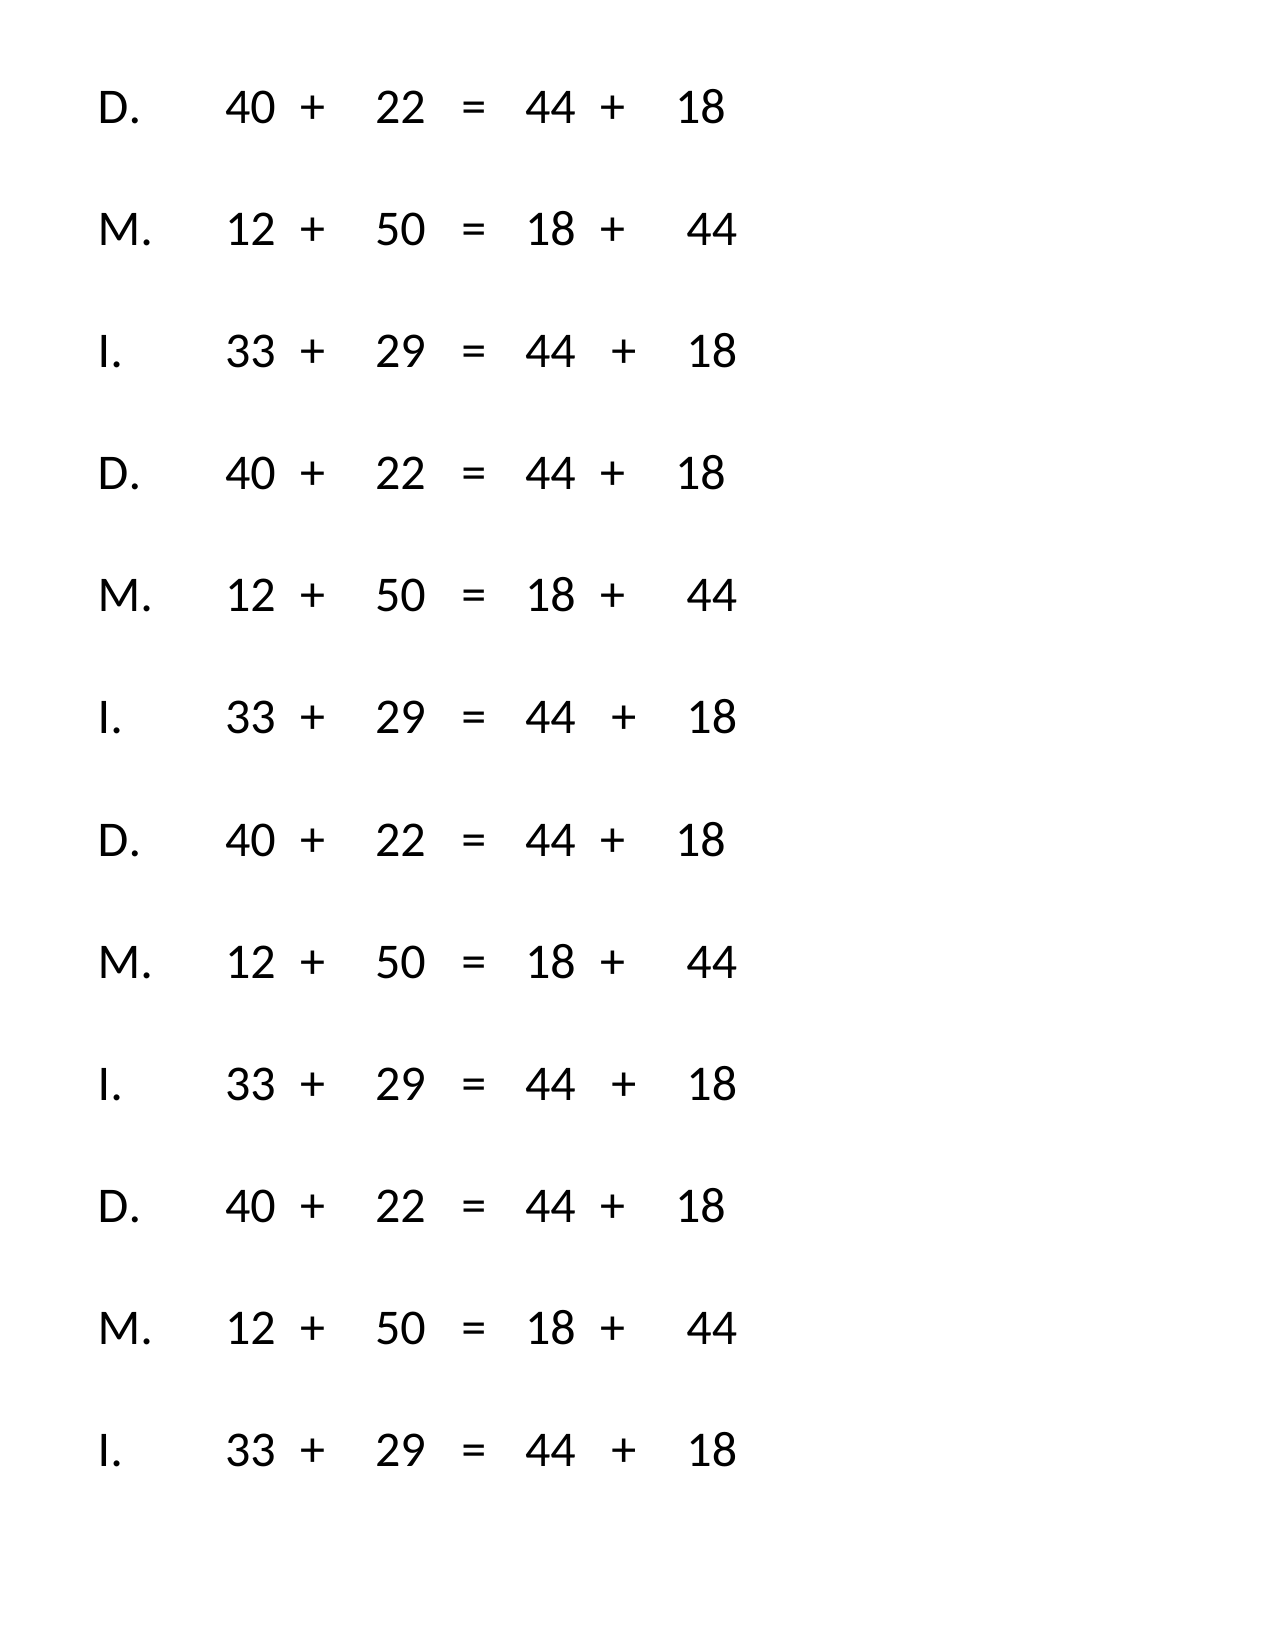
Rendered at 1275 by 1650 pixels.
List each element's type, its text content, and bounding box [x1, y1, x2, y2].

text M. 12 + 50 = 18 + 44 [75, 1296, 1200, 1357]
text I. 33 + 29 = 44 + 18 [75, 319, 1200, 380]
text M. 12 + 50 = 18 + 44 [75, 563, 1200, 624]
text I. 33 + 29 = 44 + 18 [75, 1418, 1200, 1479]
text D. 40 + 22 = 44 + 18 [75, 75, 1200, 136]
text D. 40 + 22 = 44 + 18 [75, 807, 1200, 868]
text M. 12 + 50 = 18 + 44 [75, 197, 1200, 258]
text I. 33 + 29 = 44 + 18 [75, 1052, 1200, 1113]
text D. 40 + 22 = 44 + 18 [75, 1174, 1200, 1235]
text D. 40 + 22 = 44 + 18 [75, 441, 1200, 502]
text M. 12 + 50 = 18 + 44 [75, 929, 1200, 991]
text I. 33 + 29 = 44 + 18 [75, 685, 1200, 746]
